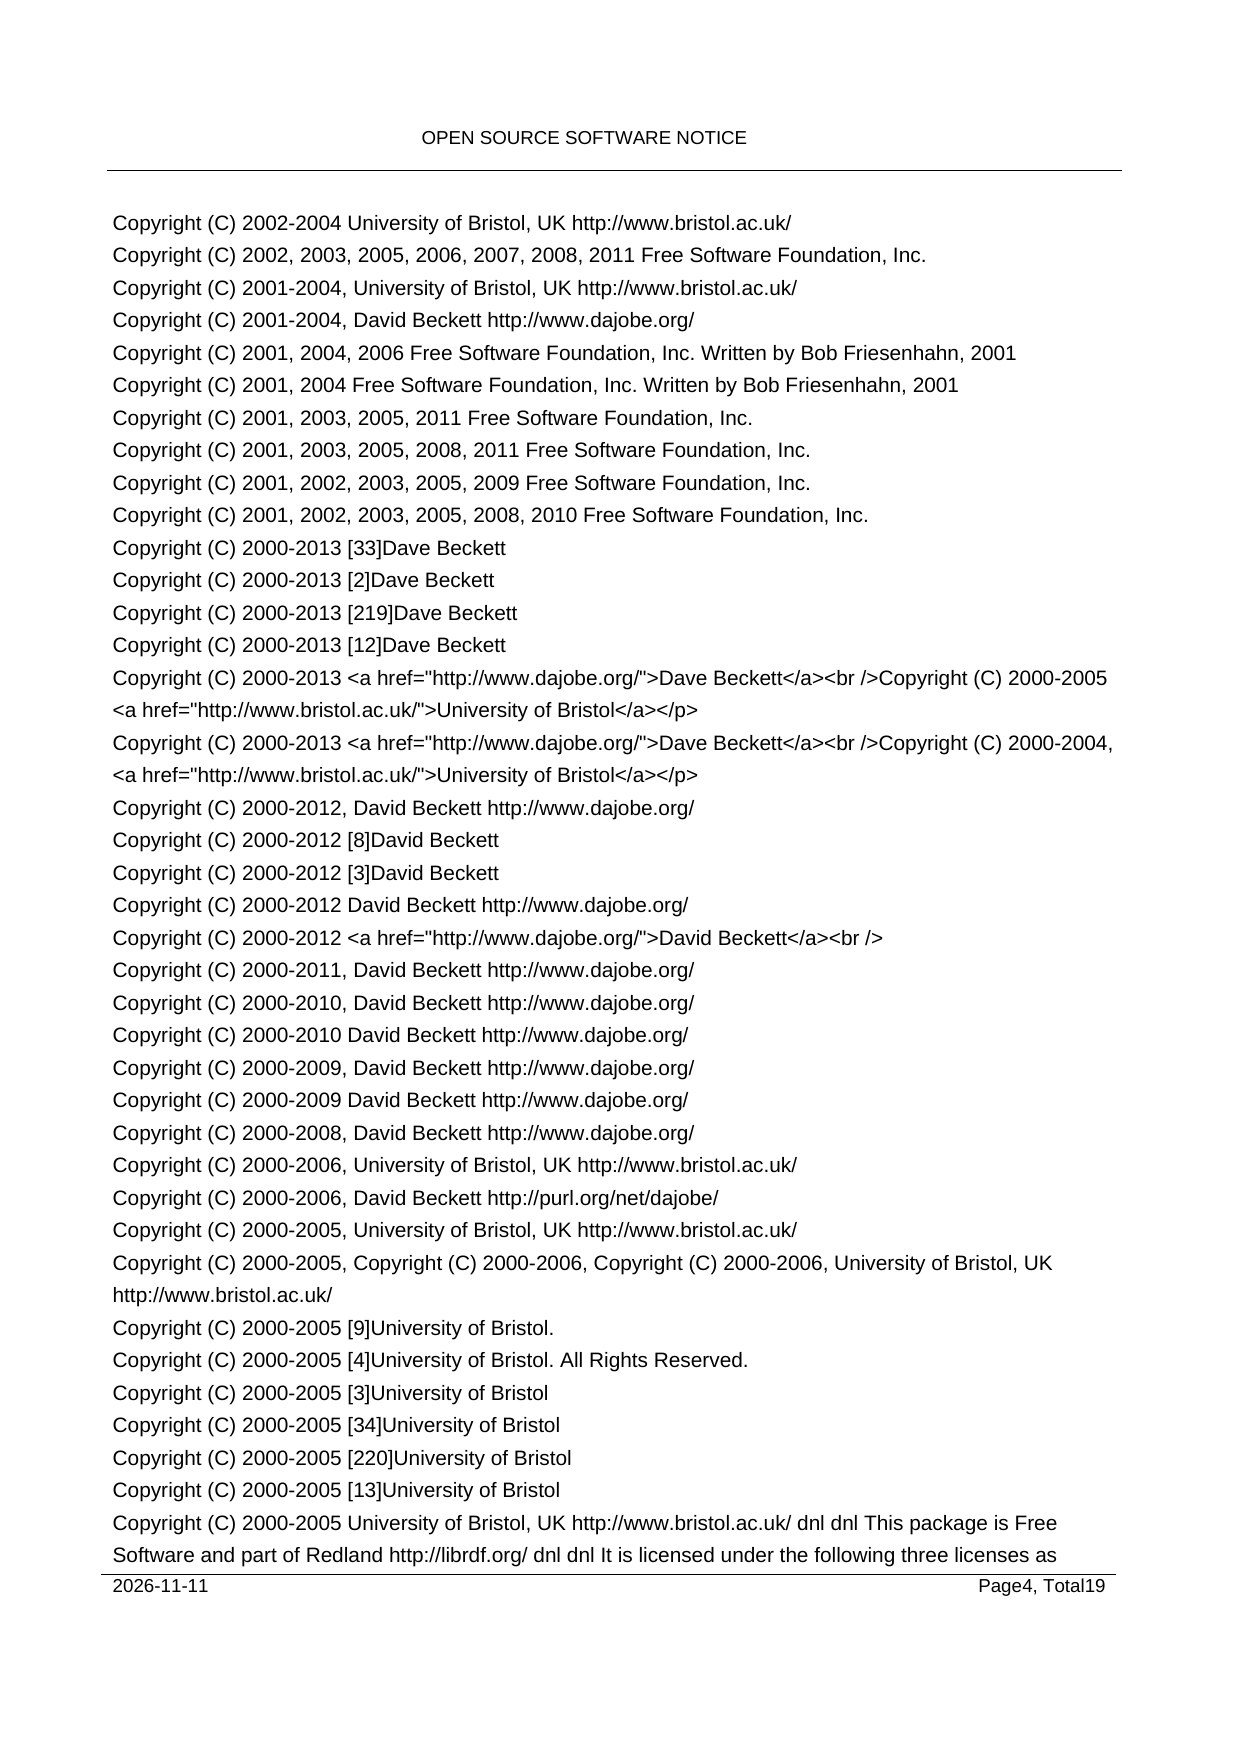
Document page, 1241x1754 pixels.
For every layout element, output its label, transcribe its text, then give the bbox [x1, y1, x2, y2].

text Copyright (C) 2000-2012, David Beckett http://www.dajobe.org/ [112, 791, 1128, 824]
text Copyright (C) 2001, 2003, 2005, 2011 Free Software Foundation, Inc. [112, 401, 1128, 434]
text Copyright (C) 2000-2008, David Beckett http://www.dajobe.org/ [112, 1116, 1128, 1149]
text Copyright (C) 2001, 2002, 2003, 2005, 2008, 2010 Free Software Foundation, Inc. [112, 499, 1128, 531]
text Copyright (C) 2000-2005, Copyright (C) 2000-2006, Copyright (C) 2000-2006, University of Bristol, UK http://www.bristol.ac.uk/ [112, 1246, 1128, 1311]
text Copyright (C) 2000-2012 [8]David Beckett [112, 824, 1128, 856]
text Copyright (C) 2000-2012 <a href="http://www.dajobe.org/">David Beckett</a><br /> [112, 921, 1128, 954]
text Copyright (C) 2000-2005 [13]University of Bristol [112, 1474, 1128, 1506]
text Copyright (C) 2000-2013 [219]Dave Beckett [112, 596, 1128, 629]
text Copyright (C) 2000-2006, University of Bristol, UK http://www.bristol.ac.uk/ [112, 1149, 1128, 1181]
text Copyright (C) 2001, 2004, 2006 Free Software Foundation, Inc. Written by Bob Friesenhahn, 2001 [112, 336, 1128, 369]
text Copyright (C) 2000-2010 David Beckett http://www.dajobe.org/ [112, 1019, 1128, 1051]
text Copyright (C) 2001-2004, University of Bristol, UK http://www.bristol.ac.uk/ [112, 271, 1128, 304]
text Copyright (C) 2000-2005, University of Bristol, UK http://www.bristol.ac.uk/ [112, 1214, 1128, 1246]
text Copyright (C) 2000-2011, David Beckett http://www.dajobe.org/ [112, 954, 1128, 986]
text Copyright (C) 2001, 2002, 2003, 2005, 2009 Free Software Foundation, Inc. [112, 466, 1128, 499]
text Copyright (C) 2000-2012 [3]David Beckett [112, 856, 1128, 889]
text Copyright (C) 2000-2006, David Beckett http://purl.org/net/dajobe/ [112, 1181, 1128, 1214]
text Copyright (C) 2000-2005 [4]University of Bristol. All Rights Reserved. [112, 1344, 1128, 1376]
text Copyright (C) 2002-2004 University of Bristol, UK http://www.bristol.ac.uk/ [112, 206, 1128, 239]
text Copyright (C) 2000-2013 [12]Dave Beckett [112, 629, 1128, 661]
text Copyright (C) 2000-2012 David Beckett http://www.dajobe.org/ [112, 889, 1128, 921]
text Copyright (C) 2000-2010, David Beckett http://www.dajobe.org/ [112, 986, 1128, 1019]
text Copyright (C) 2000-2013 <a href="http://www.dajobe.org/">Dave Beckett</a><br />Copyright (C) 2000-2005 <a href="http://www.bristol.ac.uk/">University of Bristol</a></p> [112, 661, 1128, 726]
text Copyright (C) 2000-2005 [9]University of Bristol. [112, 1311, 1128, 1344]
text Copyright (C) 2000-2009, David Beckett http://www.dajobe.org/ [112, 1051, 1128, 1084]
text Copyright (C) 2000-2005 [220]University of Bristol [112, 1441, 1128, 1474]
text Copyright (C) 2000-2013 [2]Dave Beckett [112, 564, 1128, 596]
text Copyright (C) 2000-2005 [3]University of Bristol [112, 1376, 1128, 1409]
text Copyright (C) 2000-2013 [33]Dave Beckett [112, 531, 1128, 564]
text Copyright (C) 2001-2004, David Beckett http://www.dajobe.org/ [112, 304, 1128, 336]
text Copyright (C) 2000-2013 <a href="http://www.dajobe.org/">Dave Beckett</a><br />Copyright (C) 2000-2004, <a href="http://www.bristol.ac.uk/">University of Bristol</a></p> [112, 726, 1128, 791]
text Copyright (C) 2001, 2003, 2005, 2008, 2011 Free Software Foundation, Inc. [112, 434, 1128, 466]
text Copyright (C) 2002, 2003, 2005, 2006, 2007, 2008, 2011 Free Software Foundation, Inc. [112, 239, 1128, 271]
text Copyright (C) 2000-2005 [34]University of Bristol [112, 1409, 1128, 1441]
text Copyright (C) 2001, 2004 Free Software Foundation, Inc. Written by Bob Friesenhahn, 2001 [112, 369, 1128, 401]
text Copyright (C) 2000-2009 David Beckett http://www.dajobe.org/ [112, 1084, 1128, 1116]
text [112, 1506, 1128, 1571]
